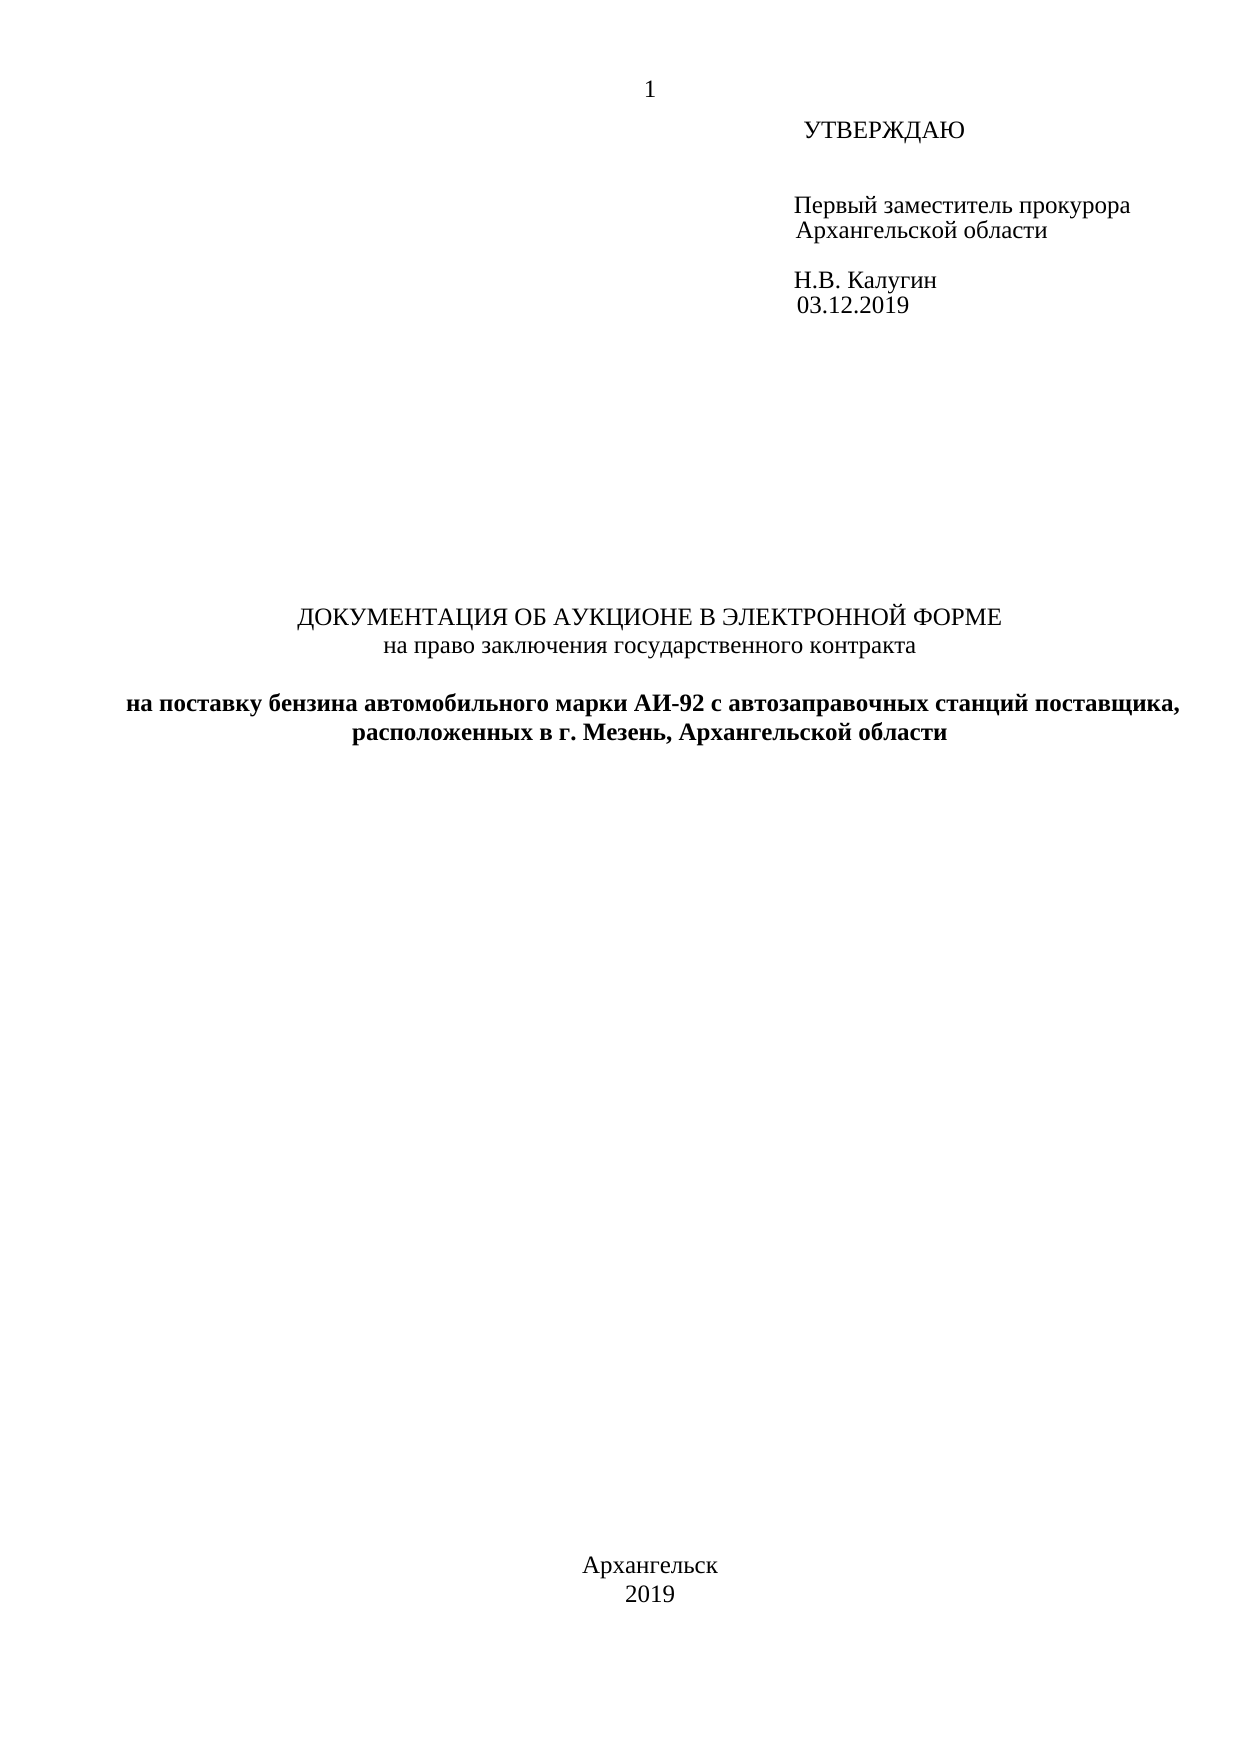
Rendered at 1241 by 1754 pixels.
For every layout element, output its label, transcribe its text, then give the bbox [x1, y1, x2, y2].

text УТВЕРЖДАЮ [118, 118, 1181, 143]
text Архангельск [118, 1551, 1181, 1579]
text Первый заместитель прокурора [118, 193, 1181, 218]
text на право заключения государственного контракта [118, 631, 1181, 659]
text 2019 [118, 1579, 1181, 1608]
text на поставку бензина автомобильного марки АИ-92 с автозаправочных станций поставщика, расположенных в г. Мезень, Архангельской области [118, 688, 1181, 746]
text 03.12.2019 [118, 293, 1181, 318]
text Архангельской области [118, 218, 1181, 243]
text Н.В. Калугин [118, 268, 1181, 293]
text ДОКУМЕНТАЦИЯ ОБ АУКЦИОНЕ В ЭЛЕКТРОННОЙ ФОРМЕ [118, 602, 1181, 631]
